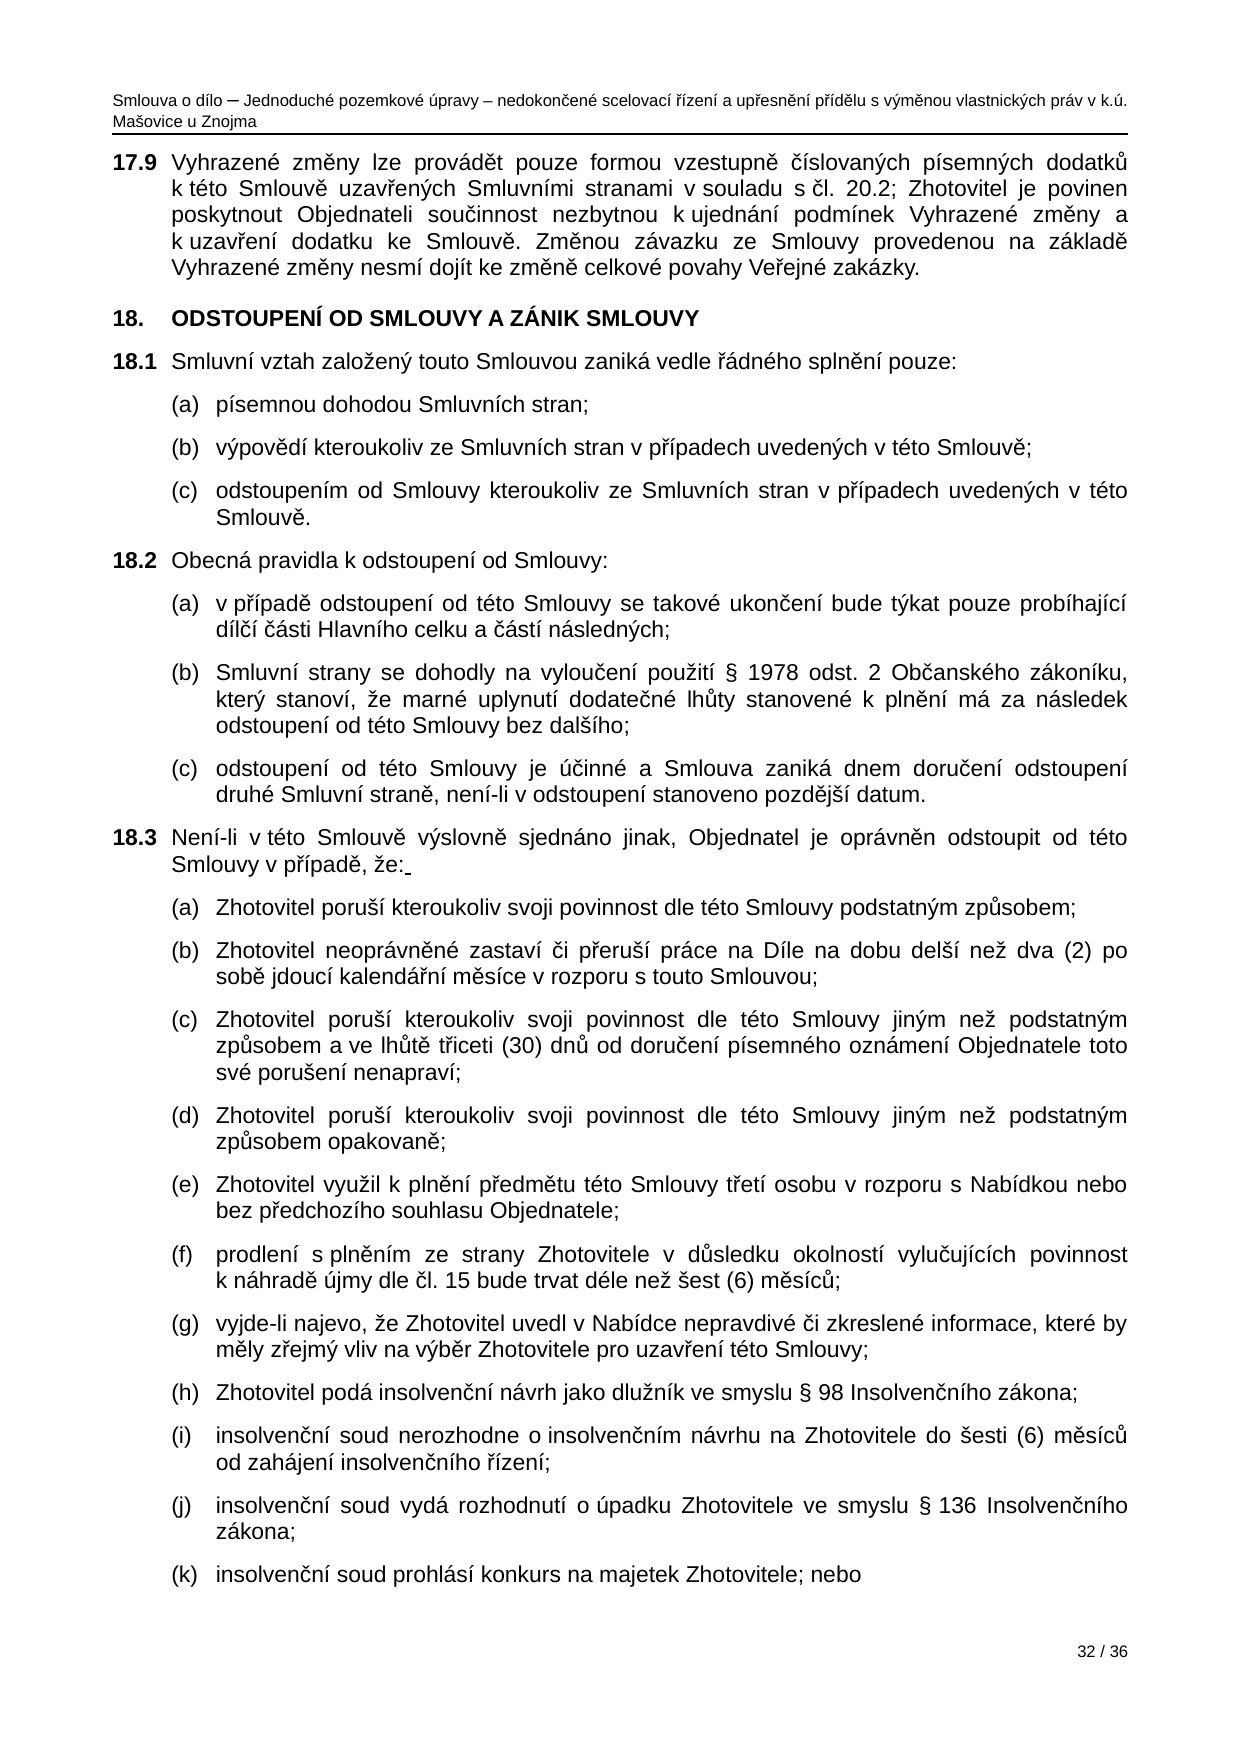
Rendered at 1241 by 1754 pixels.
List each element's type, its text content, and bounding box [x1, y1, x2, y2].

text Zhotovitel podá insolvenční návrh jako dlužník ve smyslu § 98 Insolvenčního zákona; [171, 1379, 1128, 1406]
text Vyhrazené změny lze provádět pouze formou vzestupně číslovaných písemných dodatků k této Smlouvě uzavřených Smluvními stranami v souladu s čl. 20.2; Zhotovitel je povinen poskytnout Objednateli součinnost nezbytnou k ujednání podmínek Vyhrazené změny a k uzavření dodatku ke Smlouvě. Změnou závazku ze Smlouvy provedenou na základě Vyhrazené změny nesmí dojít ke změně celkové povahy Veřejné zakázky. [112, 148, 1128, 280]
text prodlení s plněním ze strany Zhotovitele v důsledku okolností vylučujících povinnost k náhradě újmy dle čl. 15 bude trvat déle než šest (6) měsíců; [171, 1241, 1128, 1293]
text Smluvní strany se dohodly na vyloučení použití § 1978 odst. 2 Občanského zákoníku, který stanoví, že marné uplynutí dodatečné lhůty stanovené k plnění má za následek odstoupení od této Smlouvy bez dalšího; [171, 659, 1128, 738]
text insolvenční soud vydá rozhodnutí o úpadku Zhotovitele ve smyslu § 136 Insolvenčního zákona; [171, 1492, 1128, 1544]
text Zhotovitel poruší kteroukoliv svoji povinnost dle této Smlouvy jiným než podstatným způsobem a ve lhůtě třiceti (30) dnů od doručení písemného oznámení Objednatele toto své porušení nenapraví; [171, 1006, 1128, 1085]
text odstoupení od této Smlouvy je účinné a Smlouva zaniká dnem doručení odstoupení druhé Smluvní straně, není-li v odstoupení stanoveno pozdější datum. [171, 755, 1128, 808]
list písemnou dohodou Smluvních stran; [171, 391, 1128, 418]
text insolvenční soud nerozhodne o insolvenčním návrhu na Zhotovitele do šesti (6) měsíců od zahájení insolvenčního řízení; [171, 1422, 1128, 1475]
text ODSTOUPENÍ OD SMLOUVY a zánik smlouvy [112, 305, 1128, 332]
text vyjde-li najevo, že Zhotovitel uvedl v Nabídce nepravdivé či zkreslené informace, které by měly zřejmý vliv na výběr Zhotovitele pro uzavření této Smlouvy; [171, 1310, 1128, 1363]
text Zhotovitel využil k plnění předmětu této Smlouvy třetí osobu v rozporu s Nabídkou nebo bez předchozího souhlasu Objednatele; [171, 1171, 1128, 1224]
text insolvenční soud prohlásí konkurs na majetek Zhotovitele; nebo [171, 1561, 1128, 1587]
text Zhotovitel poruší kteroukoliv svoji povinnost dle této Smlouvy jiným než podstatným způsobem opakovaně; [171, 1102, 1128, 1154]
text Obecná pravidla k odstoupení od Smlouvy: [112, 547, 1128, 573]
text odstoupením od Smlouvy kteroukoliv ze Smluvních stran v případech uvedených v této Smlouvě. [171, 477, 1128, 530]
list v případě odstoupení od této Smlouvy se takové ukončení bude týkat pouze probíhající dílčí části Hlavního celku a částí následných; [171, 590, 1128, 642]
text výpovědí kteroukoliv ze Smluvních stran v případech uvedených v této Smlouvě; [171, 434, 1128, 461]
text Smluvní vztah založený touto Smlouvou zaniká vedle řádného splnění pouze: [112, 348, 1128, 375]
list Zhotovitel poruší kteroukoliv svoji povinnost dle této Smlouvy podstatným způsobem; [171, 894, 1128, 920]
text Není-li v této Smlouvě výslovně sjednáno jinak, Objednatel je oprávněn odstoupit od této Smlouvy v případě, že: [112, 824, 1128, 877]
list Zhotovitel neoprávněné zastaví či přeruší práce na Díle na dobu delší než dva (2) po sobě jdoucí kalendářní měsíce v rozporu s touto Smlouvou; [171, 937, 1128, 989]
